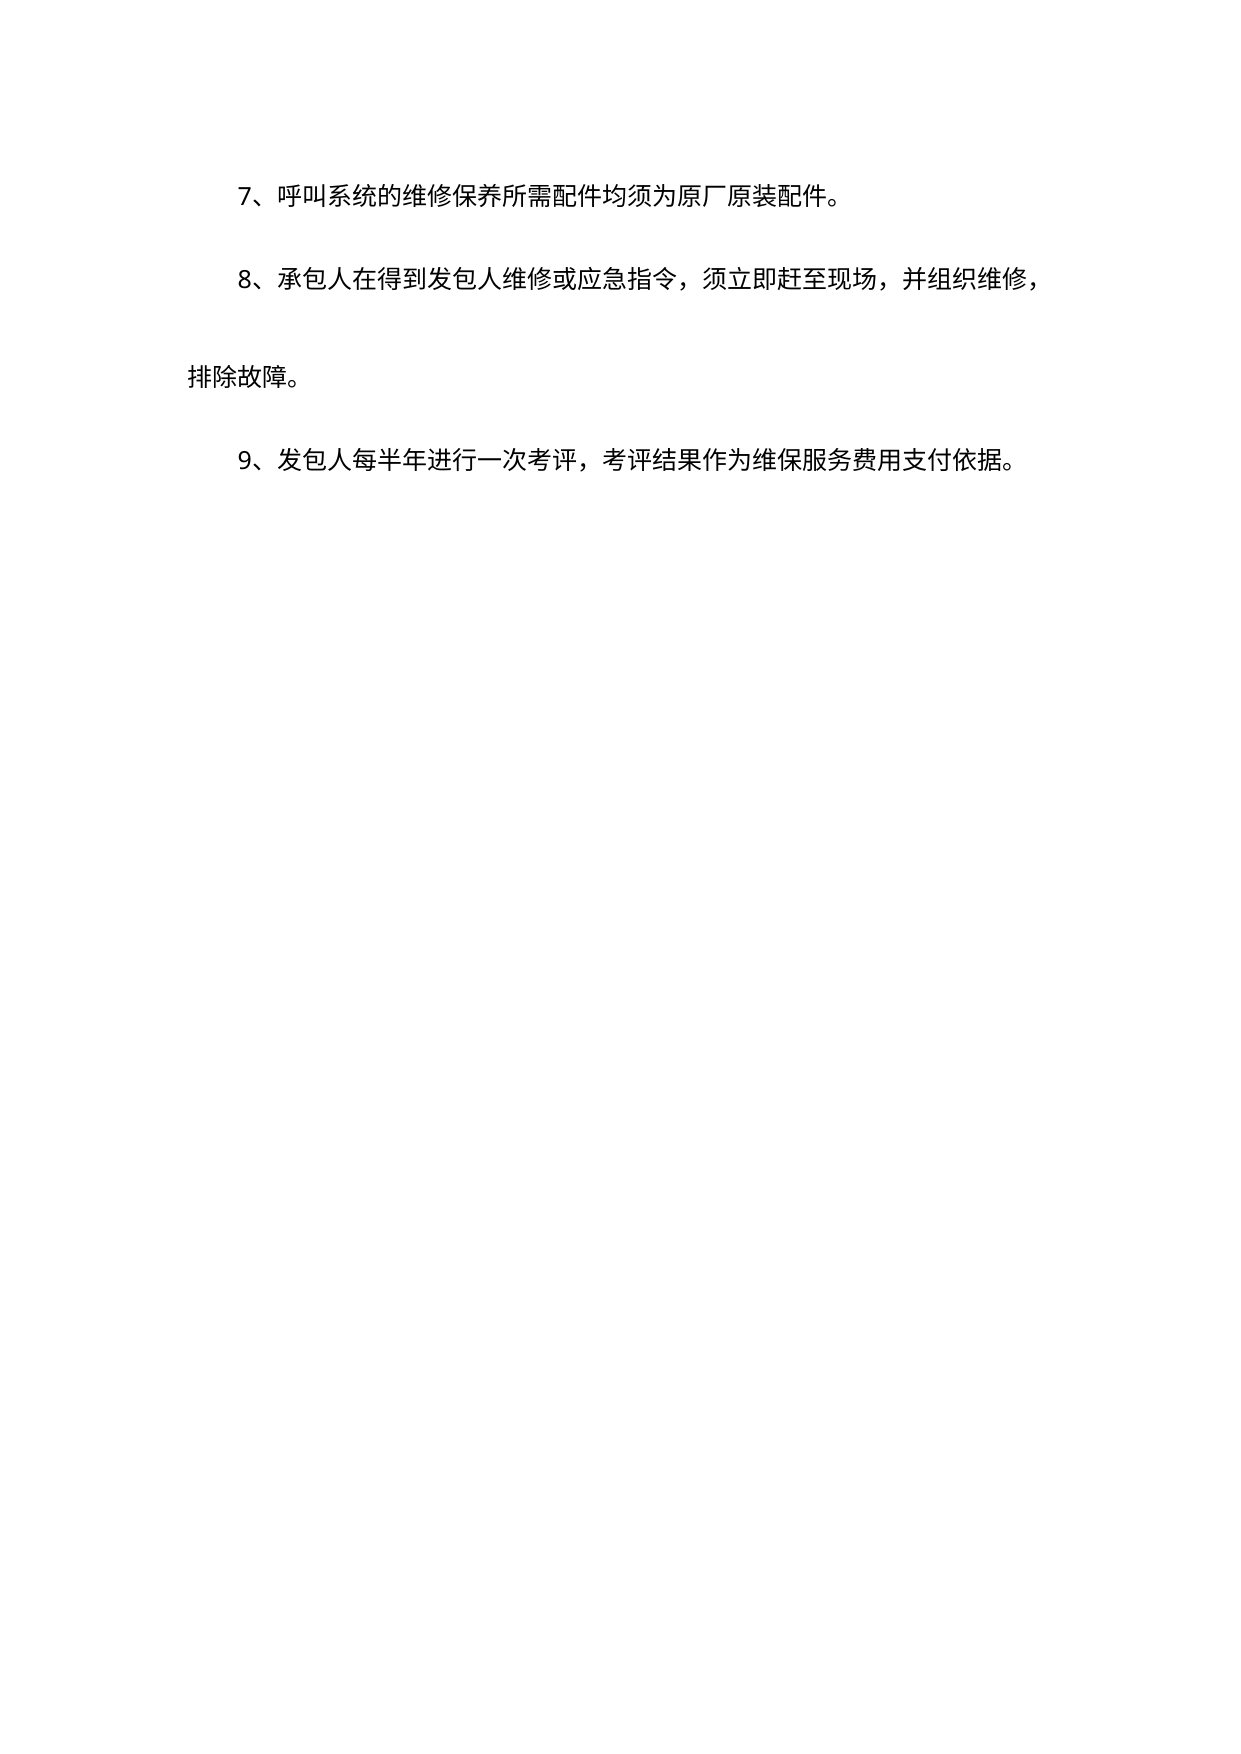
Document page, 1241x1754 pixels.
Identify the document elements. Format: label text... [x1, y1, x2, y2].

text 8、承包人在得到发包人维修或应急指令，须立即赶至现场，并组织维修，排除故障。 [187, 245, 1053, 408]
text 7、呼叫系统的维修保养所需配件均须为原厂原装配件。 [187, 162, 1053, 227]
text 9、发包人每半年进行一次考评，考评结果作为维保服务费用支付依据。 [187, 426, 1053, 491]
